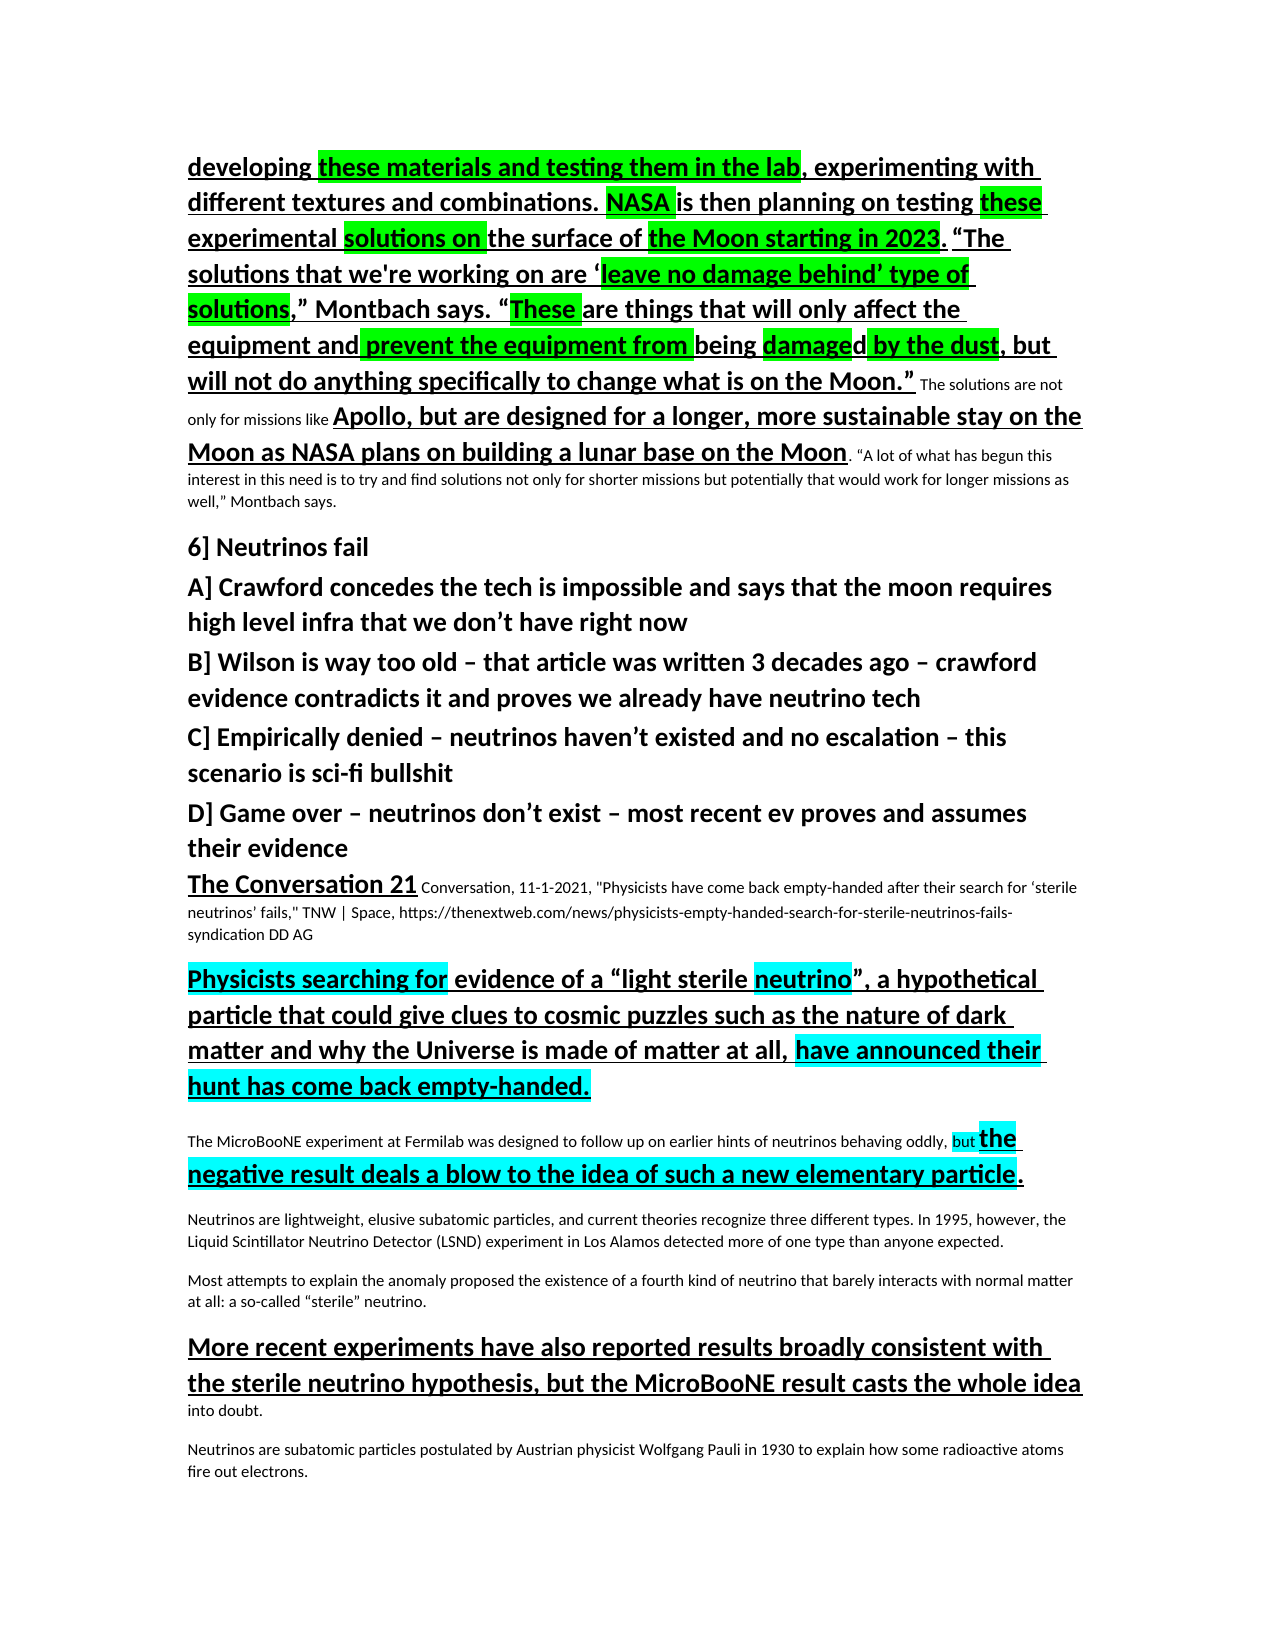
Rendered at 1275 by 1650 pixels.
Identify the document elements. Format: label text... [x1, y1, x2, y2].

text Neutrinos are lightweight, elusive subatomic particles, and current theories recognize three different types. In 1995, however, the Liquid Scintillator Neutrino Detector (LSND) experiment in Los Alamos detected more of one type than anyone expected. [187, 1209, 1087, 1252]
subtitle D] Game over – neutrinos don’t exist – most recent ev proves and assumes their evidence [187, 796, 1087, 865]
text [187, 150, 1087, 512]
text The Conversation 21 Conversation, 11-1-2021, "Physicists have come back empty-handed after their search for ‘sterile neutrinos’ fails," TNW | Space, https://thenextweb.com/news/physicists-empty-handed-search-for-sterile-neutrinos-fails-syndication DD AG [187, 867, 1087, 944]
subtitle C] Empirically denied – neutrinos haven’t existed and no escalation – this scenario is sci-fi bullshit [187, 721, 1087, 789]
text Physicists searching for evidence of a “light sterile neutrino”, a hypothetical particle that could give clues to cosmic puzzles such as the nature of dark matter and why the Universe is made of matter at all, have announced their hunt has come back empty-handed. [187, 962, 1087, 1102]
text Most attempts to explain the anomaly proposed the existence of a fourth kind of neutrino that barely interacts with normal matter at all: a so-called “sterile” neutrino. [187, 1270, 1087, 1312]
text Neutrinos are subatomic particles postulated by Austrian physicist Wolfgang Pauli in 1930 to explain how some radioactive atoms fire out electrons. [187, 1439, 1087, 1481]
subtitle A] Crawford concedes the tech is impossible and says that the moon requires high level infra that we don’t have right now [187, 570, 1087, 638]
subtitle B] Wilson is way too old – that article was written 3 decades ago – crawford evidence contradicts it and proves we already have neutrino tech [187, 645, 1087, 714]
text The MicroBooNE experiment at Fermilab was designed to follow up on earlier hints of neutrinos behaving oddly, but the negative result deals a blow to the idea of such a new elementary particle. [187, 1121, 1087, 1190]
text More recent experiments have also reported results broadly consistent with the sterile neutrino hypothesis, but the MicroBooNE result casts the whole idea into doubt. [187, 1330, 1087, 1421]
subtitle 6] Neutrinos fail [187, 530, 1087, 563]
